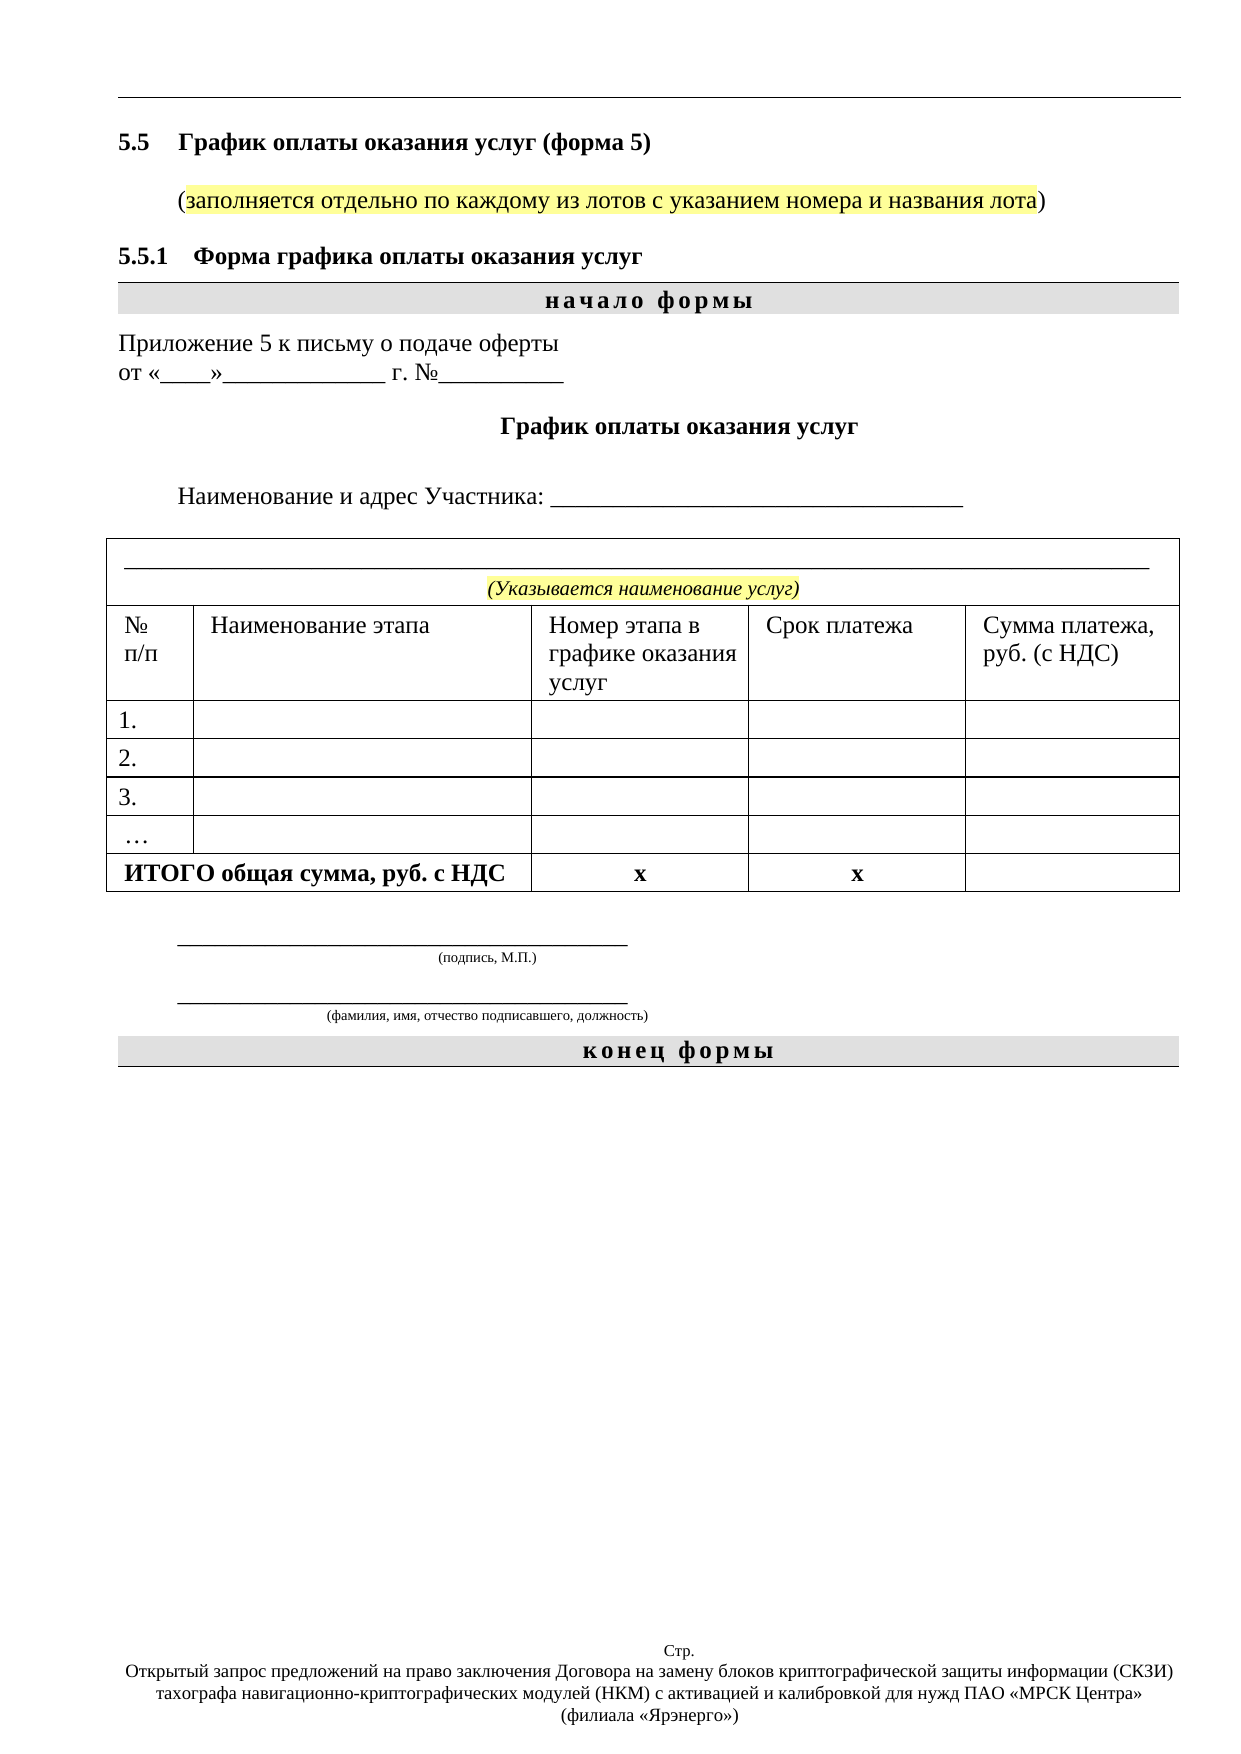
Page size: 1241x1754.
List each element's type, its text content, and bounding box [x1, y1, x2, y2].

subtitle Форма графика оплаты оказания услуг [118, 241, 1181, 269]
table_cell [749, 701, 965, 738]
table_cell [107, 778, 193, 814]
text начало формы [118, 283, 1179, 314]
table_cell № п/п [107, 606, 193, 700]
text (фамилия, имя, отчество подписавшего, должность) [118, 1007, 797, 1036]
table_cell Номер этапа в графике оказания услуг [532, 606, 748, 700]
table_cell Наименование этапа [194, 606, 531, 700]
table_cell х [532, 854, 748, 891]
table_cell [107, 739, 193, 776]
table_cell [194, 701, 531, 738]
table_cell [194, 816, 531, 853]
table_cell х [749, 854, 965, 891]
table_cell [532, 778, 748, 814]
subtitle График оплаты оказания услуг (форма 5) [118, 127, 1181, 156]
table_cell [966, 854, 1179, 891]
table_cell [966, 816, 1179, 853]
table_cell [532, 739, 748, 776]
table_cell ИТОГО общая сумма, руб. с НДС [107, 854, 531, 891]
table_cell [749, 739, 965, 776]
text Наименование и адрес Участника: _________________________________ [118, 481, 1181, 509]
text График оплаты оказания услуг [118, 411, 1181, 439]
table_cell [194, 778, 531, 814]
text конец формы [118, 1036, 1179, 1066]
text Приложение 5 к письму о подаче оферты от «____»_____________ г. №__________ [118, 328, 1181, 386]
table_cell [966, 701, 1179, 738]
table_cell [194, 739, 531, 776]
table_cell [107, 701, 193, 738]
table_header __________________________________________________________________________________ (Указывается наименование услуг) [107, 539, 1179, 604]
table_cell [749, 816, 965, 853]
table_cell Срок платежа [749, 606, 965, 700]
table_cell … [107, 816, 193, 853]
table_cell [532, 701, 748, 738]
text ____________________________________ [118, 921, 1181, 949]
text ____________________________________ [118, 978, 1181, 1007]
table_cell [749, 778, 965, 814]
table_cell [966, 739, 1179, 776]
table_cell [532, 816, 748, 853]
table_cell [966, 778, 1179, 814]
table_cell Сумма платежа, руб. (с НДС) [966, 606, 1179, 700]
text (подпись, М.П.) [118, 949, 797, 978]
